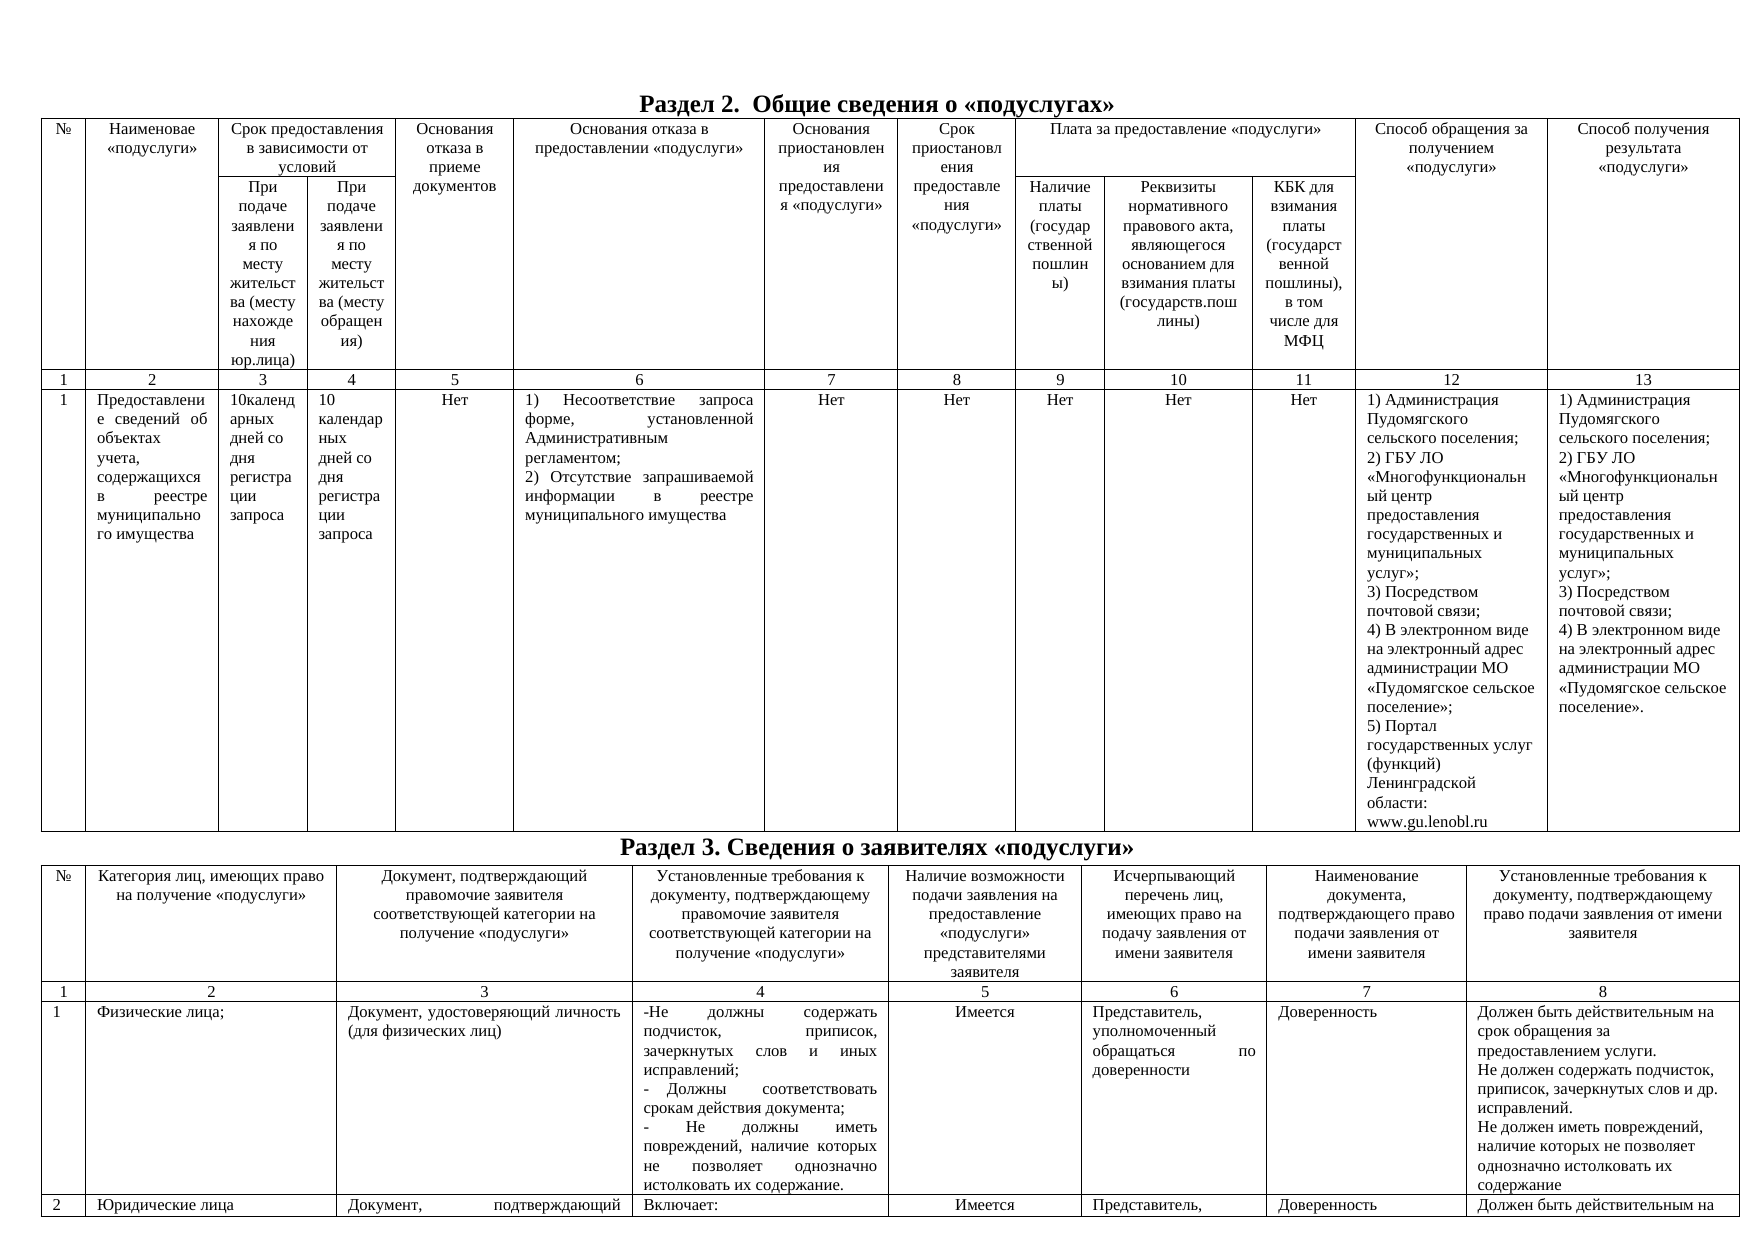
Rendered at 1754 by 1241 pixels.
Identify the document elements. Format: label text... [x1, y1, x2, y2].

table_cell 6 [514, 370, 764, 389]
table_cell 2 [86, 370, 218, 389]
table_cell 1 [42, 390, 85, 831]
table_header Наименовае «подуслуги» [86, 119, 218, 369]
table_cell 1 [42, 982, 85, 1001]
text Раздел 3. Сведения о заявителях «подуслуги» [118, 832, 1636, 861]
table_header Категория лиц, имеющих право на получение «подуслуги» [86, 866, 336, 981]
table_cell Нет [396, 390, 513, 831]
table_cell Нет [1253, 390, 1355, 831]
table_cell Нет [1105, 390, 1252, 831]
table_cell Документ, удостоверяющий личность (для физических лиц) [337, 1002, 632, 1194]
table_cell КБК для взимания платы (государственной пошлины), в том числе для МФЦ [1253, 177, 1355, 369]
table_cell 1) Несоответствие запроса форме, установленной Административным регламентом; 2) Отсутствие запрашиваемой информации в реестре муниципального имущества [514, 390, 764, 831]
table_cell 3 [219, 370, 307, 389]
table_header Срок приостановления предоставления «подуслуги» [898, 119, 1015, 369]
table_cell При подаче заявления по месту жительства (месту обращения) [308, 177, 395, 369]
table_cell Реквизиты нормативного правового акта, являющегося основанием для взимания платы (государств.пошлины) [1105, 177, 1252, 369]
table_cell При подаче заявления по месту жительства (месту нахождения юр.лица) [219, 177, 307, 369]
table_cell 10 [1105, 370, 1252, 389]
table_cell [1467, 1195, 1739, 1216]
table_cell Физические лица; [86, 1002, 336, 1194]
table_cell Нет [1016, 390, 1104, 831]
table_cell 8 [1467, 982, 1739, 1001]
table_header Основания приостановления предоставления «подуслуги» [765, 119, 897, 369]
table_cell 1) Администрация Пудомягского сельского поселения; 2) ГБУ ЛО «Многофункциональный центр предоставления государственных и муниципальных услуг»; 3) Посредством почтовой связи; 4) В электронном виде на электронный адрес администрации МО «Пудомягское сельское поселение»; 5) Портал государственных услуг (функций) Ленинградской области: www.gu.lenobl.ru [1356, 390, 1547, 831]
table_cell 5 [889, 982, 1081, 1001]
table_cell 12 [1356, 370, 1547, 389]
table_header Плата за предоставление «подуслуги» [1016, 119, 1355, 176]
table_cell 1) Администрация Пудомягского сельского поселения; 2) ГБУ ЛО «Многофункциональный центр предоставления государственных и муниципальных услуг»; 3) Посредством почтовой связи; 4) В электронном виде на электронный адрес администрации МО «Пудомягское сельское поселение». [1548, 390, 1739, 831]
table_header Наименование документа, подтверждающего право подачи заявления от имени заявителя [1267, 866, 1466, 981]
table_cell 2 [42, 1195, 85, 1216]
table_cell 10календарных дней со дня регистрации запроса [219, 390, 307, 831]
table_cell Имеется [889, 1002, 1081, 1194]
table_cell Нет [898, 390, 1015, 831]
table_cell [337, 1195, 632, 1216]
table_cell -Не должны содержать подчисток, приписок, зачеркнутых слов и иных исправлений; - Должны соответствовать срокам действия документа; - Не должны иметь повреждений, наличие которых не позволяет однозначно истолковать их содержание. [633, 1002, 888, 1194]
table_header Основания отказа в приеме документов [396, 119, 513, 369]
table_header Наличие возможности подачи заявления на предоставление «подуслуги» представителями заявителя [889, 866, 1081, 981]
table_cell 6 [1082, 982, 1266, 1001]
table_header Исчерпывающий перечень лиц, имеющих право на подачу заявления от имени заявителя [1082, 866, 1266, 981]
table_cell Предоставление сведений об объектах учета, содержащихся в реестре муниципального имущества [86, 390, 218, 831]
table_cell Наличие платы (государственной пошлины) [1016, 177, 1104, 369]
table_cell 1 [42, 1002, 85, 1194]
table_cell Нет [765, 390, 897, 831]
table_cell 4 [633, 982, 888, 1001]
table_header Способ получения результата «подуслуги» [1548, 119, 1739, 369]
table_cell 7 [765, 370, 897, 389]
table_header № [42, 866, 85, 981]
table_cell Юридические лица [86, 1195, 336, 1216]
table_header Документ, подтверждающий правомочие заявителя соответствующей категории на получение «подуслуги» [337, 866, 632, 981]
table_header № [42, 119, 85, 369]
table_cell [1467, 1002, 1739, 1194]
table_cell 5 [396, 370, 513, 389]
table_cell Имеется [889, 1195, 1081, 1216]
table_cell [633, 1195, 888, 1216]
table_cell 10 календарных дней со дня регистрации запроса [308, 390, 395, 831]
table_cell 3 [337, 982, 632, 1001]
table_header Основания отказа в предоставлении «подуслуги» [514, 119, 764, 369]
table_cell 13 [1548, 370, 1739, 389]
table_cell 8 [898, 370, 1015, 389]
table_cell 2 [86, 982, 336, 1001]
table_header Срок предоставления в зависимости от условий [219, 119, 395, 176]
table_cell 7 [1267, 982, 1466, 1001]
text Раздел 2. Общие сведения о «подуслугах» [118, 89, 1636, 117]
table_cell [1082, 1002, 1266, 1194]
table_header Установленные требования к документу, подтверждающему правомочие заявителя соответствующей категории на получение «подуслуги» [633, 866, 888, 981]
table_cell 1 [42, 370, 85, 389]
table_cell 9 [1016, 370, 1104, 389]
table_header Способ обращения за получением «подуслуги» [1356, 119, 1547, 369]
table_cell 11 [1253, 370, 1355, 389]
table_cell Доверенность [1267, 1195, 1466, 1216]
table_cell 4 [308, 370, 395, 389]
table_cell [1082, 1195, 1266, 1216]
table_header Установленные требования к документу, подтверждающему право подачи заявления от имени заявителя [1467, 866, 1739, 981]
table_cell Доверенность [1267, 1002, 1466, 1194]
